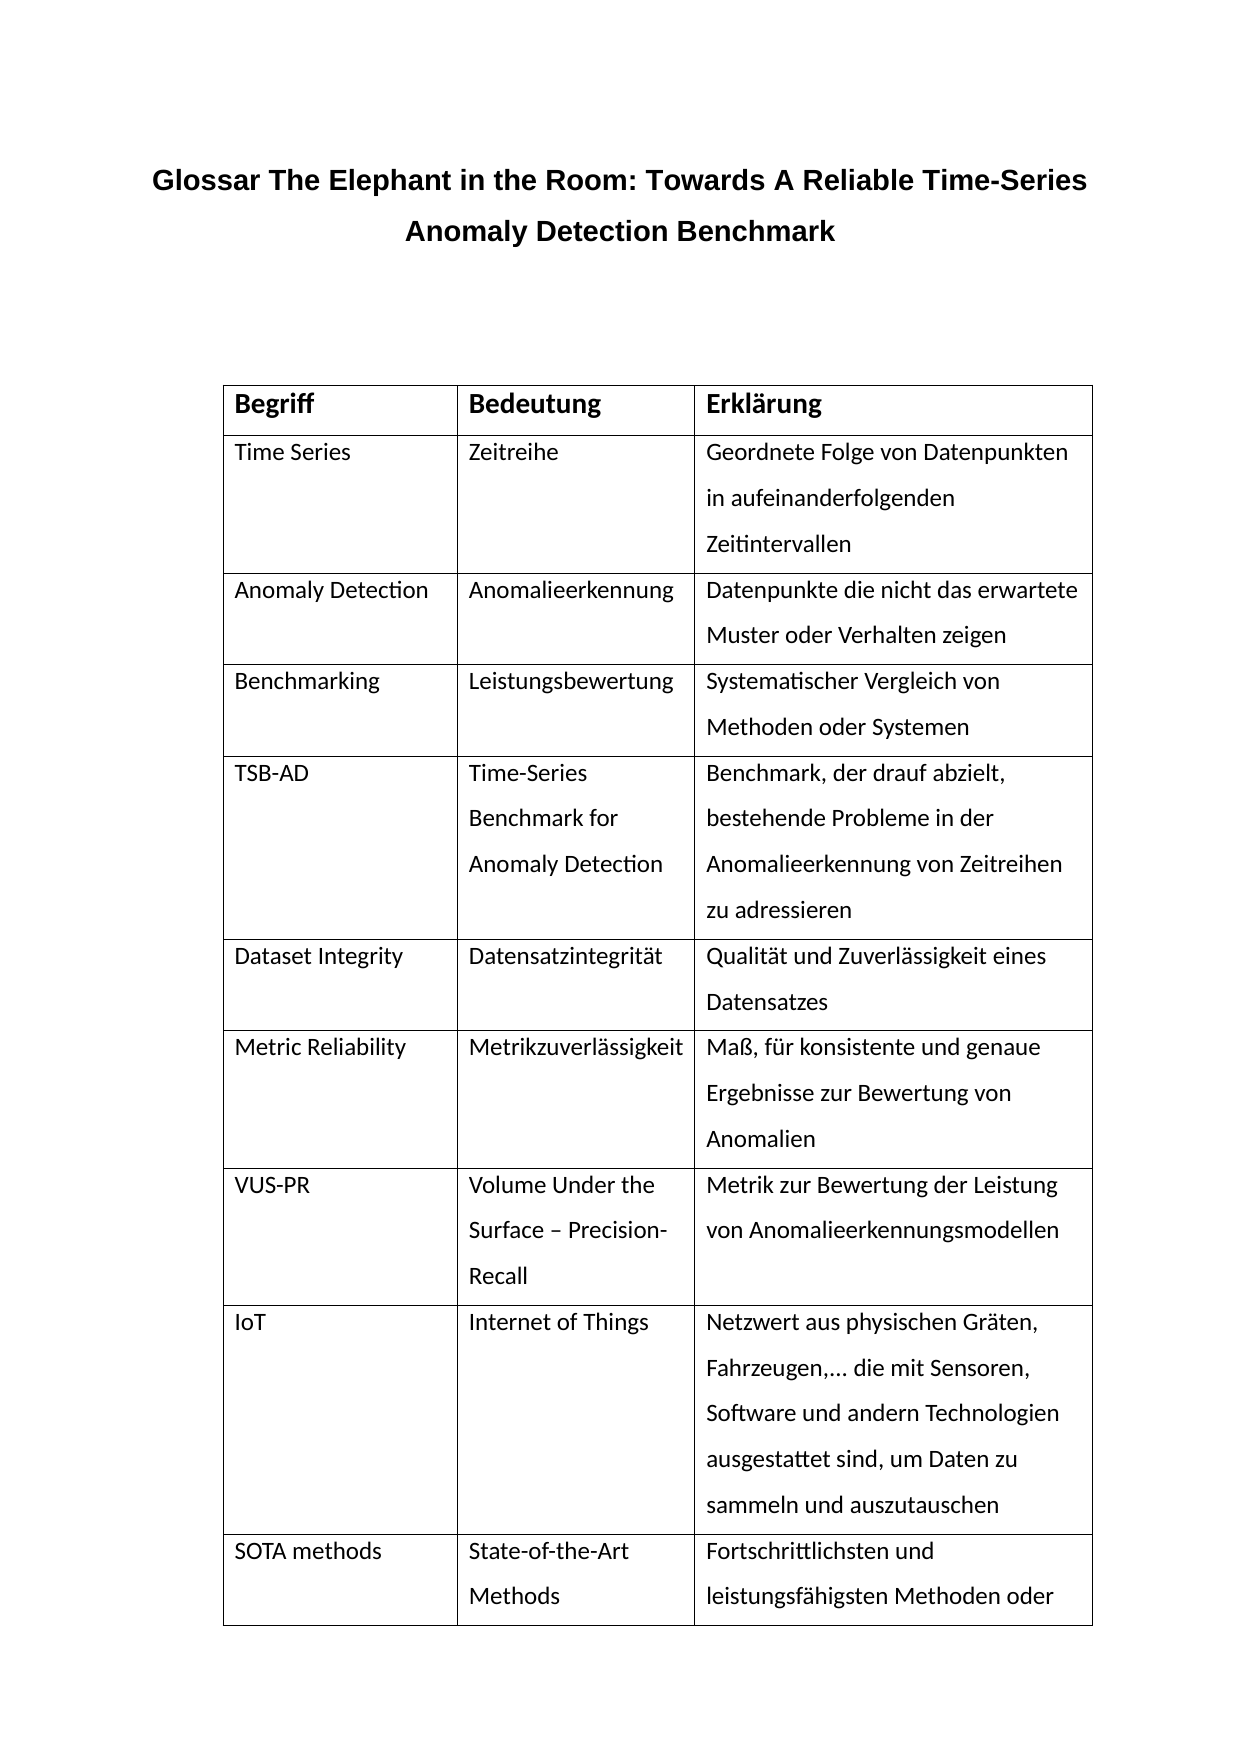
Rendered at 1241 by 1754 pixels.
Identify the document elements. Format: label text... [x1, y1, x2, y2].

table_cell Anomaly Detection [224, 574, 457, 664]
table_cell Anomalieerkennung [458, 574, 694, 664]
subtitle Glossar The Elephant in the Room: Towards A Reliable Time-Series Anomaly Detection Benchmark [148, 163, 1093, 247]
table_cell Internet of Things [458, 1306, 694, 1534]
table_cell Leistungsbewertung [458, 665, 694, 756]
table_cell Metrik zur Bewertung der Leistung von Anomalieerkennungsmodellen [695, 1169, 1092, 1305]
table_cell SOTA methods [224, 1535, 457, 1625]
table_cell Dataset Integrity [224, 940, 457, 1030]
table_cell TSB-AD [224, 757, 457, 939]
table_cell Benchmarking [224, 665, 457, 756]
table_cell VUS-PR [224, 1169, 457, 1305]
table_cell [695, 1535, 1092, 1625]
table_cell Volume Under the Surface – Precision-Recall [458, 1169, 694, 1305]
table_cell IoT [224, 1306, 457, 1534]
table_cell Qualität und Zuverlässigkeit eines Datensatzes [695, 940, 1092, 1030]
table_cell Netzwert aus physischen Gräten, Fahrzeugen,... die mit Sensoren, Software und andern Technologien ausgestattet sind, um Daten zu sammeln und auszutauschen [695, 1306, 1092, 1534]
table_cell Time-Series Benchmark for Anomaly Detection [458, 757, 694, 939]
table_cell Metrikzuverlässigkeit [458, 1031, 694, 1168]
table_cell Zeitreihe [458, 436, 694, 573]
table_cell Maß, für konsistente und genaue Ergebnisse zur Bewertung von Anomalien [695, 1031, 1092, 1168]
table_cell Benchmark, der drauf abzielt, bestehende Probleme in der Anomalieerkennung von Zeitreihen zu adressieren [695, 757, 1092, 939]
table_cell Datensatzintegrität [458, 940, 694, 1030]
table_header Bedeutung [458, 386, 694, 435]
table_header Erklärung [695, 386, 1092, 435]
table_cell Time Series [224, 436, 457, 573]
table_cell Metric Reliability [224, 1031, 457, 1168]
table_cell Datenpunkte die nicht das erwartete Muster oder Verhalten zeigen [695, 574, 1092, 664]
table_cell Systematischer Vergleich von Methoden oder Systemen [695, 665, 1092, 756]
table_cell Geordnete Folge von Datenpunkten in aufeinanderfolgenden Zeitintervallen [695, 436, 1092, 573]
table_header Begriff [224, 386, 457, 435]
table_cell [458, 1535, 694, 1625]
